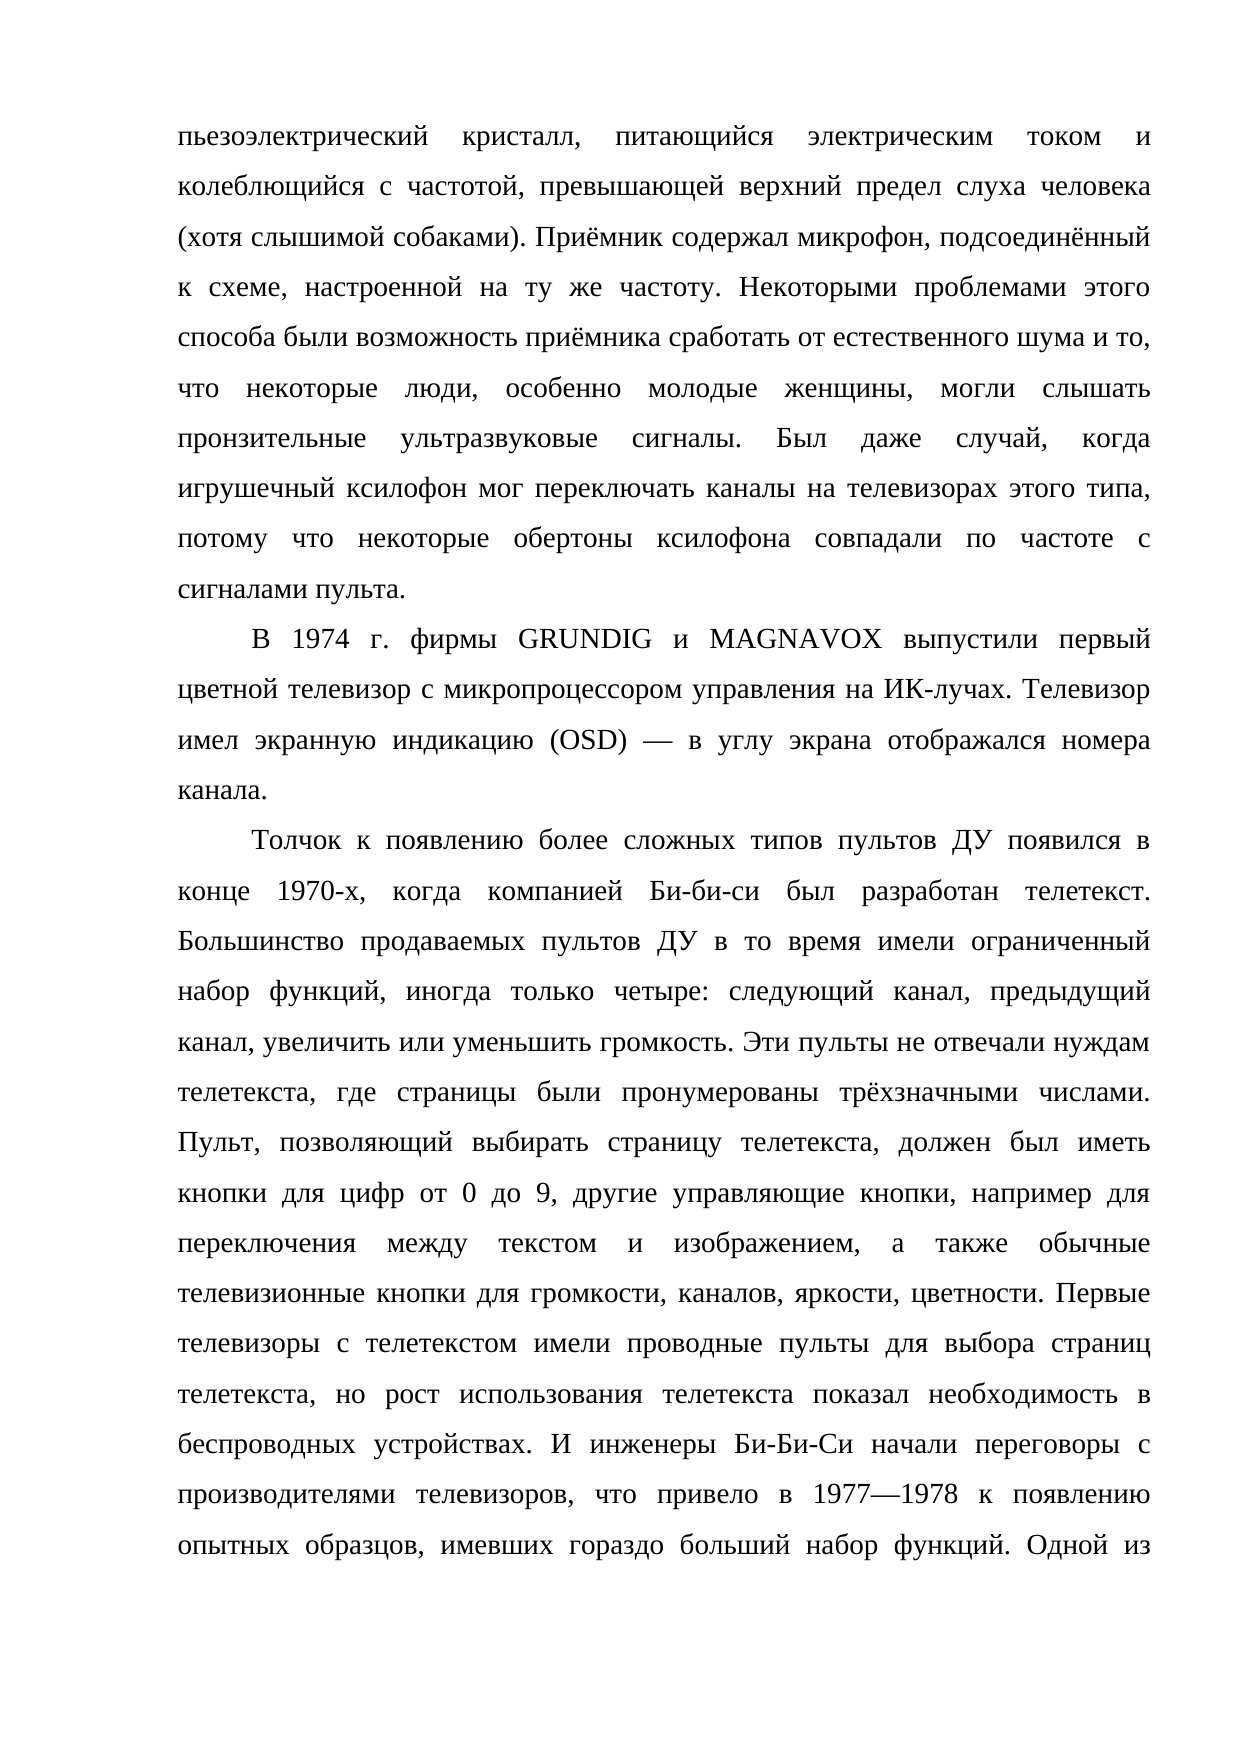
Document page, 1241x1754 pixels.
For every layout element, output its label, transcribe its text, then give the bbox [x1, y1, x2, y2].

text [177, 118, 1152, 604]
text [177, 822, 1152, 1560]
text В 1974 г. фирмы GRUNDIG и MAGNAVOX выпустили первый цветной телевизор с микропроцессором управления на ИК-лучах. Телевизор имел экранную индикацию (OSD) — в углу экрана отображался номера канала. [177, 621, 1152, 806]
